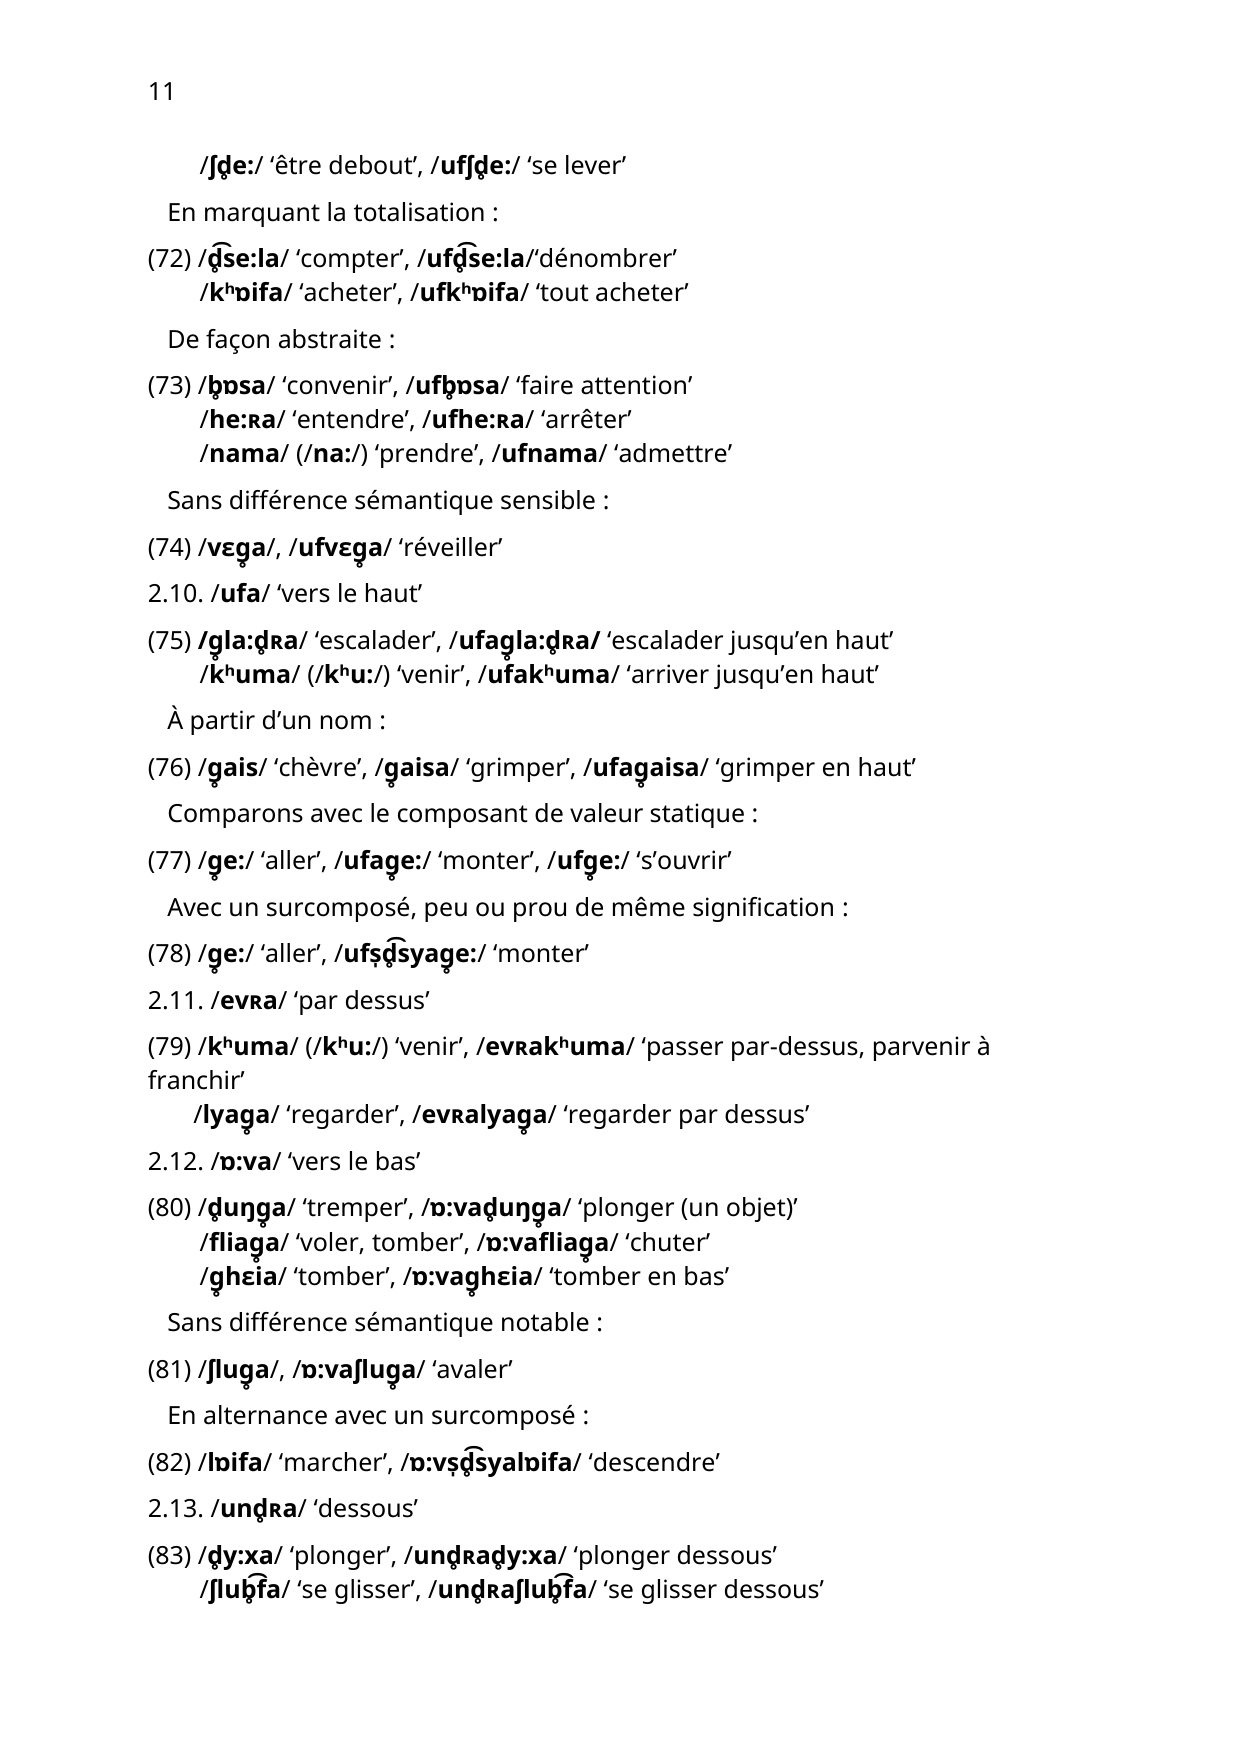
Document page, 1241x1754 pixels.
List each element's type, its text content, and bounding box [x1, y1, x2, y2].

text En alternance avec un surcomposé : [148, 1398, 1093, 1432]
text /ʃd̥e:/ ‘être debout’, /ufʃd̥e:/ ‘se lever’ [148, 148, 1093, 182]
text /nama/ (/na:/) ‘prendre’, /ufnama/ ‘admettre’ [148, 436, 1093, 470]
text (82) /lɒifa/ ‘marcher’, /ɒ:vs̩d̥͡syalɒifa/ ‘descendre’ [148, 1444, 1093, 1478]
text Comparons avec le composant de valeur statique : [148, 796, 1093, 830]
text Sans différence sémantique sensible : [148, 483, 1093, 517]
text 2.10. /ufa/ ‘vers le haut’ [148, 576, 1093, 610]
text (78) /g̥e:/ ‘aller’, /ufs̩d̥͡syag̥e:/ ‘monter’ [148, 936, 1093, 970]
text (81) /ʃlug̥a/, /ɒ:vaʃlug̥a/ ‘avaler’ [148, 1351, 1093, 1385]
text /fliag̥a/ ‘voler, tomber’, /ɒ:vafliag̥a/ ‘chuter’ [148, 1224, 1093, 1258]
text (76) /g̥ais/ ‘chèvre’, /g̥aisa/ ‘grimper’, /ufag̥aisa/ ‘grimper en haut’ [148, 749, 1093, 783]
text (75) /g̥la:d̥ʀa/ ‘escalader’, /ufag̥la:d̥ʀa/ ‘escalader jusqu’en haut’ [148, 622, 1093, 656]
text De façon abstraite : [148, 321, 1093, 355]
text (73) /b̥ɒsa/ ‘convenir’, /ufb̥ɒsa/ ‘faire attention’ [148, 368, 1093, 402]
text 2.12. /ɒ:va/ ‘vers le bas’ [148, 1143, 1093, 1178]
text (79) /kʰuma/ (/kʰu:/) ‘venir’, /evʀakʰuma/ ‘passer par-dessus, parvenir à franchir’ [148, 1029, 1093, 1097]
text /he:ʀa/ ‘entendre’, /ufhe:ʀa/ ‘arrêter’ [148, 402, 1093, 436]
text (77) /g̥e:/ ‘aller’, /ufag̥e:/ ‘monter’, /ufg̥e:/ ‘s’ouvrir’ [148, 843, 1093, 877]
text 2.13. /und̥ʀa/ ‘dessous’ [148, 1491, 1093, 1525]
text 2.11. /evʀa/ ‘par dessus’ [148, 982, 1093, 1016]
text (80) /d̥uŋg̥a/ ‘tremper’, /ɒ:vad̥uŋg̥a/ ‘plonger (un objet)’ [148, 1190, 1093, 1224]
text À partir d’un nom : [148, 703, 1093, 737]
text Avec un surcomposé, peu ou prou de même signification : [148, 889, 1093, 923]
text (74) /vɛg̥a/, /ufvɛg̥a/ ‘réveiller’ [148, 529, 1093, 563]
text /kʰɒifa/ ‘acheter’, /ufkʰɒifa/ ‘tout acheter’ [148, 275, 1093, 309]
text (72) /d̥͡se:la/ ‘compter’, /ufd̥͡se:la/‘dénombrer’ [148, 241, 1093, 275]
text (83) /d̥y:xa/ ‘plonger’, /und̥ʀad̥y:xa/ ‘plonger dessous’ [148, 1538, 1093, 1572]
text /lyag̥a/ ‘regarder’, /evʀalyag̥a/ ‘regarder par dessus’ [148, 1097, 1093, 1131]
text /kʰuma/ (/kʰu:/) ‘venir’, /ufakʰuma/ ‘arriver jusqu’en haut’ [148, 656, 1093, 690]
text Sans différence sémantique notable : [148, 1305, 1093, 1339]
text /ʃlub̥͡fa/ ‘se glisser’, /und̥ʀaʃlub̥͡fa/ ‘se glisser dessous’ [148, 1572, 1093, 1606]
text En marquant la totalisation : [148, 194, 1093, 228]
text /g̥hɛia/ ‘tomber’, /ɒ:vag̥hɛia/ ‘tomber en bas’ [148, 1258, 1093, 1292]
